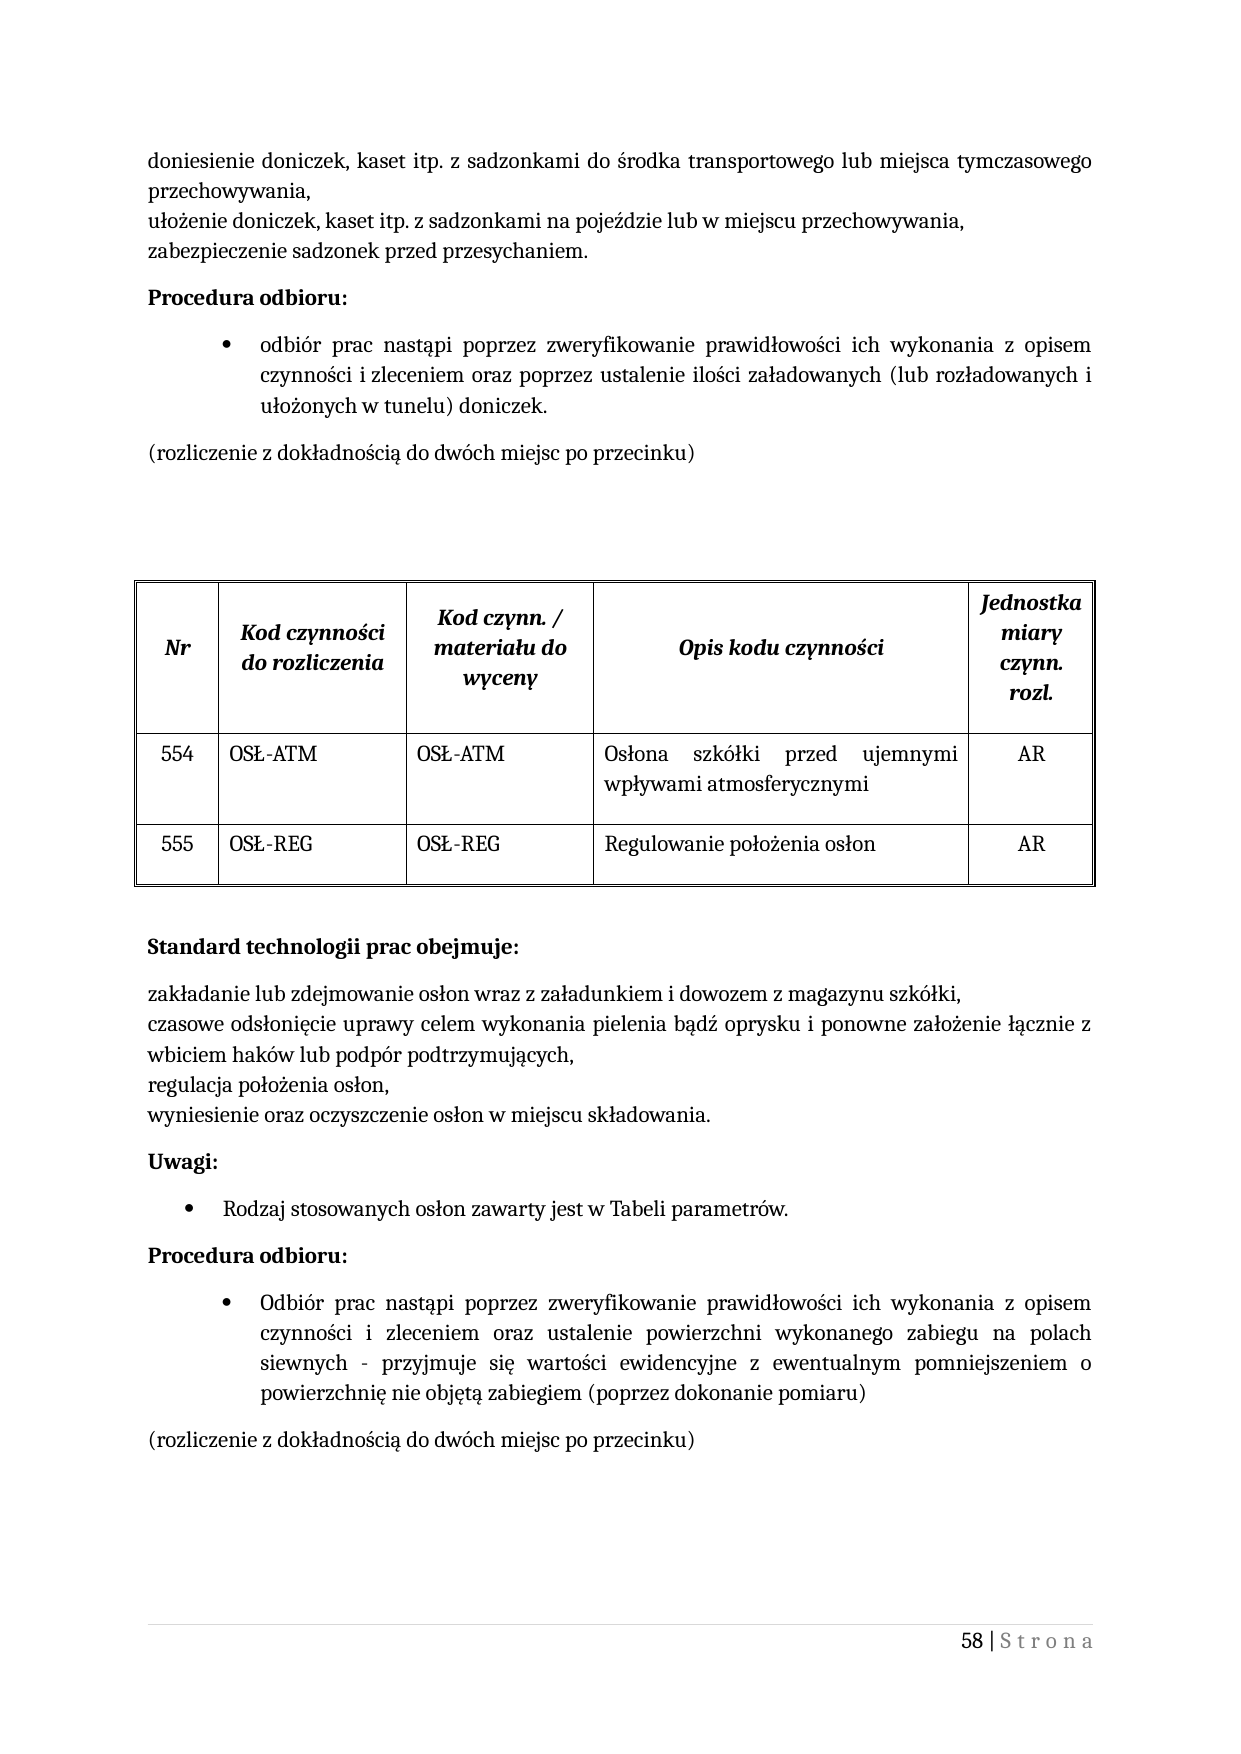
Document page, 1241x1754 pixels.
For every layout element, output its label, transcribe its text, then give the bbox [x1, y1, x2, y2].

table_cell 554 [137, 734, 218, 824]
table_cell OSŁ-REG [407, 825, 593, 884]
list Odbiór prac nastąpi poprzez zweryfikowanie prawidłowości ich wykonania z opisem czynności i zleceniem oraz ustalenie powierzchni wykonanego zabiegu na polach siewnych - przyjmuje się wartości ewidencyjne z ewentualnym pomniejszeniem o powierzchnię nie objętą zabiegiem (poprzez dokonanie pomiaru) [223, 1289, 1093, 1406]
list odbiór prac nastąpi poprzez zweryfikowanie prawidłowości ich wykonania z opisem czynności i zleceniem oraz poprzez ustalenie ilości załadowanych (lub rozładowanych i ułożonych w tunelu) doniczek. [223, 332, 1093, 419]
table_cell Osłona szkółki przed ujemnymi wpływami atmosferycznymi [594, 734, 968, 824]
text Standard technologii prac obejmuje: [148, 934, 1093, 960]
table_cell OSŁ-ATM [407, 734, 593, 824]
table_cell OSŁ-ATM [219, 734, 406, 824]
table_header Kod czynności do rozliczenia [219, 583, 406, 733]
text Procedura odbioru: [148, 1242, 1093, 1269]
table_cell OSŁ-REG [219, 825, 406, 884]
table_cell AR [969, 734, 1092, 824]
list czasowe odsłonięcie uprawy celem wykonania pielenia bądź oprysku i ponowne założenie łącznie z wbiciem haków lub podpór podtrzymujących, [148, 1011, 1093, 1068]
list regulacja położenia osłon, [148, 1072, 1093, 1098]
list zakładanie lub zdejmowanie osłon wraz z załadunkiem i dowozem z magazynu szkółki, [148, 981, 1093, 1007]
text Uwagi: [148, 1149, 1093, 1175]
list ułożenie doniczek, kaset itp. z sadzonkami na pojeździe lub w miejscu przechowywania, [148, 208, 1093, 234]
text (rozliczenie z dokładnością do dwóch miejsc po przecinku) [148, 1427, 1093, 1453]
table_header Jednostka miary czynn. rozl. [969, 583, 1092, 733]
list zabezpieczenie sadzonek przed przesychaniem. [148, 238, 1093, 264]
list wyniesienie oraz oczyszczenie osłon w miejscu składowania. [148, 1102, 1093, 1128]
text Procedura odbioru: [148, 285, 1093, 311]
text (rozliczenie z dokładnością do dwóch miejsc po przecinku) [148, 439, 1093, 466]
table_header Kod czynn. / materiału do wyceny [407, 583, 593, 733]
table_header Opis kodu czynności [594, 583, 968, 733]
table_cell 555 [137, 825, 218, 884]
list Rodzaj stosowanych osłon zawarty jest w Tabeli parametrów. [185, 1196, 1093, 1222]
list doniesienie doniczek, kaset itp. z sadzonkami do środka transportowego lub miejsca tymczasowego przechowywania, [148, 148, 1093, 204]
table_cell Regulowanie położenia osłon [594, 825, 968, 884]
table_cell AR [969, 825, 1092, 884]
table_header Nr [137, 583, 218, 733]
